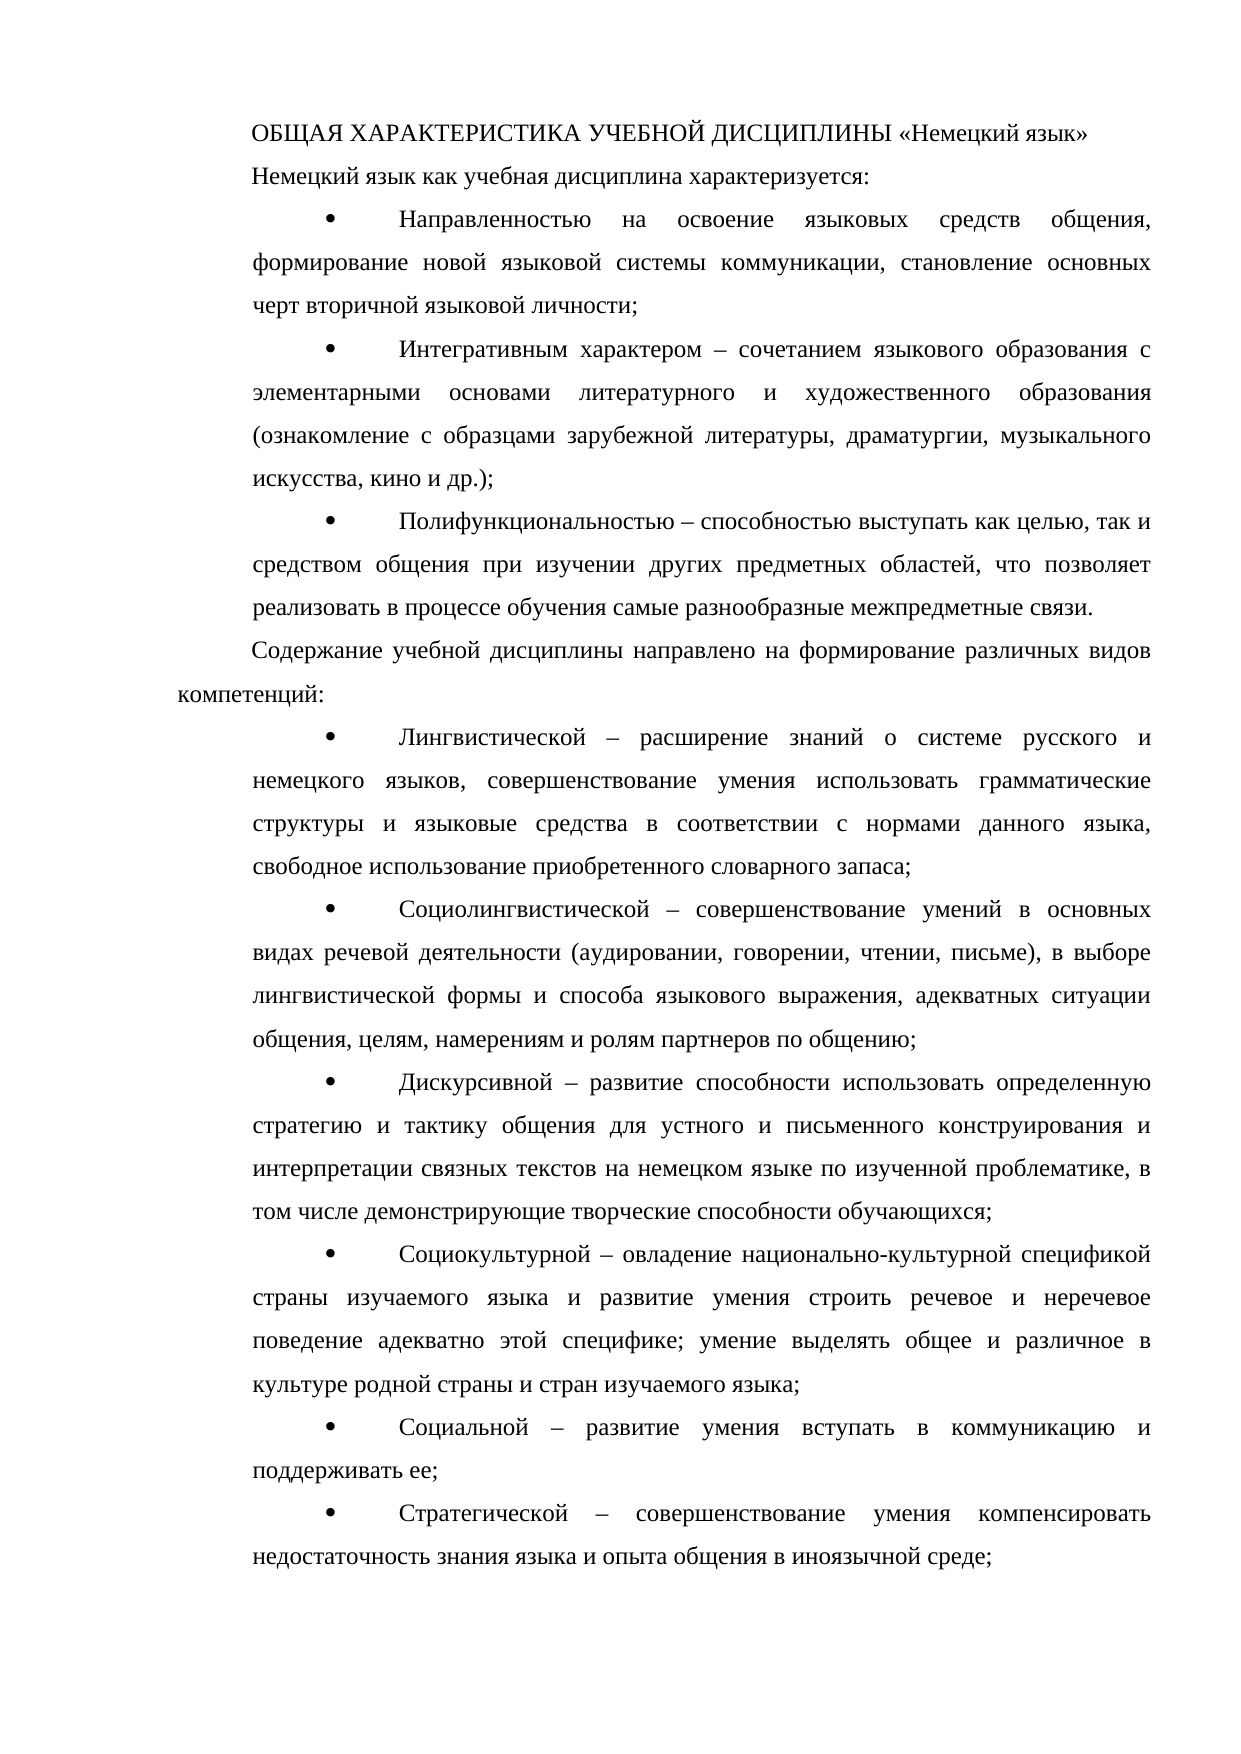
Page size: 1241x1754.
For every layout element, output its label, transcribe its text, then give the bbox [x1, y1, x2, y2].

text ОБЩАЯ ХАРАКТЕРИСТИКА УЧЕБНОЙ ДИСЦИПЛИНЫ «Немецкий язык» [177, 118, 1152, 147]
list Полифункциональностью – способностью выступать как целью, так и средством общения при изучении других предметных областей, что позволяет реализовать в процессе обучения самые разнообразные межпредметные связи. [252, 506, 1152, 621]
list Дискурсивной – развитие способности использовать определенную стратегию и тактику общения для устного и письменного конструирования и интерпретации связных текстов на немецком языке по изученной проблематике, в том числе демонстрирующие творческие способности обучающихся; [252, 1067, 1152, 1225]
list Лингвистической – расширение знаний о системе русского и немецкого языков, совершенствование умения использовать грамматические структуры и языковые средства в соответствии с нормами данного языка, свободное использование приобретенного словарного запаса; [252, 722, 1152, 880]
list Социокультурной – овладение национально-культурной спецификой страны изучаемого языка и развитие умения строить речевое и неречевое поведение адекватно этой специфике; умение выделять общее и различное в культуре родной страны и стран изучаемого языка; [252, 1239, 1152, 1397]
list Социолингвистической – совершенствование умений в основных видах речевой деятельности (аудировании, говорении, чтении, письме), в выборе лингвистической формы и способа языкового выражения, адекватных ситуации общения, целям, намерениям и ролям партнеров по общению; [252, 894, 1152, 1052]
list Социальной – развитие умения вступать в коммуникацию и поддерживать ее; [252, 1412, 1152, 1484]
list Интегративным характером – сочетанием языкового образования с элементарными основами литературного и художественного образования (ознакомление с образцами зарубежной литературы, драматургии, музыкального искусства, кино и др.); [252, 334, 1152, 492]
list Стратегической – совершенствование умения компенсировать недостаточность знания языка и опыта общения в иноязычной среде; [252, 1498, 1152, 1570]
text Немецкий язык как учебная дисциплина характеризуется: [177, 161, 1152, 190]
list Направленностью на освоение языковых средств общения, формирование новой языковой системы коммуникации, становление основных черт вторичной языковой личности; [252, 204, 1152, 319]
text Содержание учебной дисциплины направлено на формирование различных видов компетенций: [177, 636, 1152, 707]
